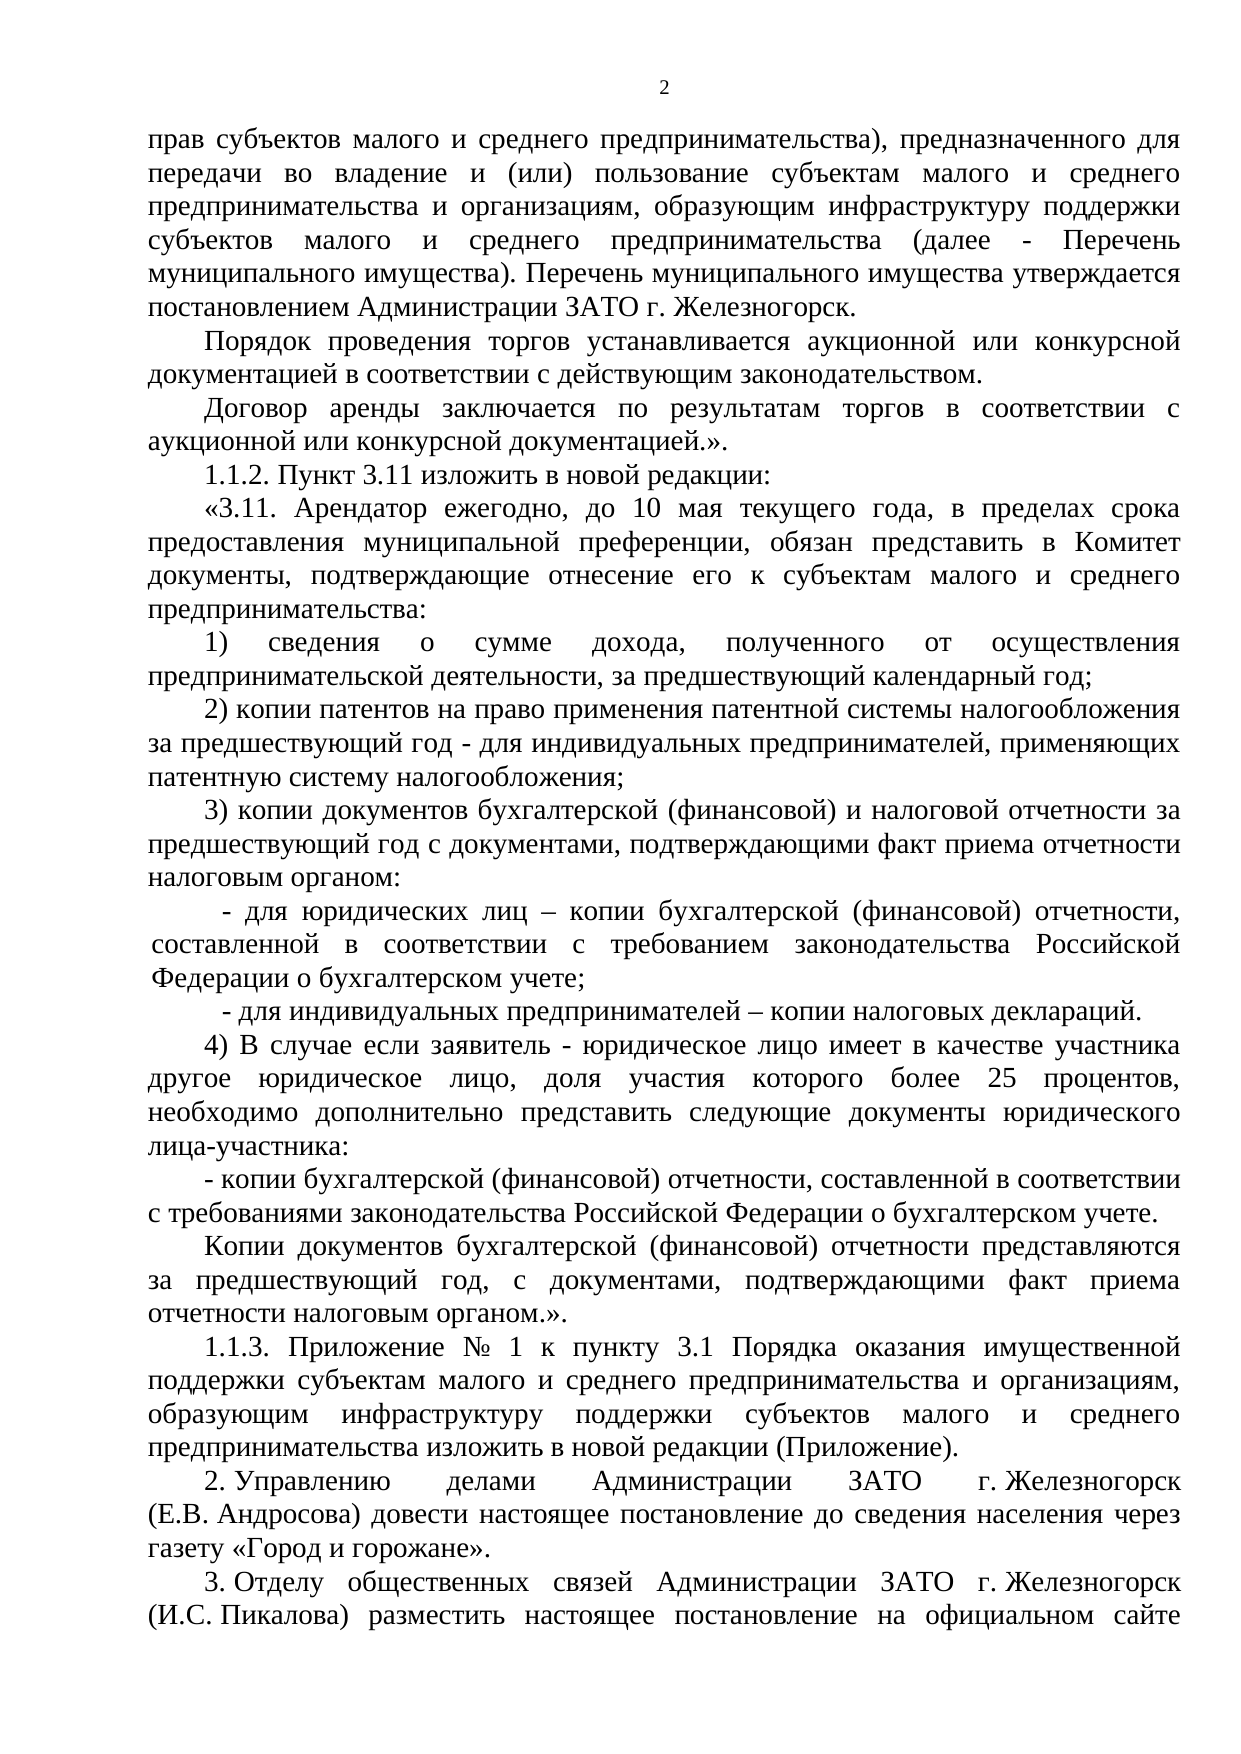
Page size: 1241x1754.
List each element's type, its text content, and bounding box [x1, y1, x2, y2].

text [148, 1564, 1181, 1631]
text 2. Управлению делами Администрации ЗАТО г. Железногорск (Е.В. Андросова) довести настоящее постановление до сведения населения через газету «Город и горожане». [148, 1463, 1181, 1564]
text Договор аренды заключается по результатам торгов в соответствии с аукционной или конкурсной документацией.». [148, 390, 1181, 457]
text - для юридических лиц – копии бухгалтерской (финансовой) отчетности, составленной в соответствии с требованием законодательства Российской Федерации о бухгалтерском учете; [151, 893, 1181, 994]
text «3.11. Арендатор ежегодно, до 10 мая текущего года, в пределах срока предоставления муниципальной преференции, обязан представить в Комитет документы, подтверждающие отнесение его к субъектам малого и среднего предпринимательства: [148, 491, 1181, 625]
text 4) В случае если заявитель - юридическое лицо имеет в качестве участника другое юридическое лицо, доля участия которого более 25 процентов, необходимо дополнительно представить следующие документы юридического лица-участника: [148, 1027, 1181, 1161]
text 3) копии документов бухгалтерской (финансовой) и налоговой отчетности за предшествующий год с документами, подтверждающими факт приема отчетности налоговым органом: [148, 792, 1181, 893]
text 1) сведения о сумме дохода, полученного от осуществления предпринимательской деятельности, за предшествующий календарный год; [148, 625, 1181, 692]
text 1.1.3. Приложение № 1 к пункту 3.1 Порядка оказания имущественной поддержки субъектам малого и среднего предпринимательства и организациям, образующим инфраструктуру поддержки субъектов малого и среднего предпринимательства изложить в новой редакции (Приложение). [148, 1329, 1181, 1463]
text - копии бухгалтерской (финансовой) отчетности, составленной в соответствии с требованиями законодательства Российской Федерации о бухгалтерском учете. [148, 1161, 1181, 1228]
text - для индивидуальных предпринимателей – копии налоговых деклараций. [151, 994, 1181, 1027]
text 1.1.2. Пункт 3.11 изложить в новой редакции: [148, 457, 1181, 491]
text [148, 122, 1181, 323]
text Копии документов бухгалтерской (финансовой) отчетности представляются за предшествующий год, с документами, подтверждающими факт приема отчетности налоговым органом.». [148, 1228, 1181, 1329]
text Порядок проведения торгов устанавливается аукционной или конкурсной документацией в соответствии с действующим законодательством. [148, 323, 1181, 390]
text 2) копии патентов на право применения патентной системы налогообложения за предшествующий год - для индивидуальных предпринимателей, применяющих патентную систему налогообложения; [148, 692, 1181, 792]
